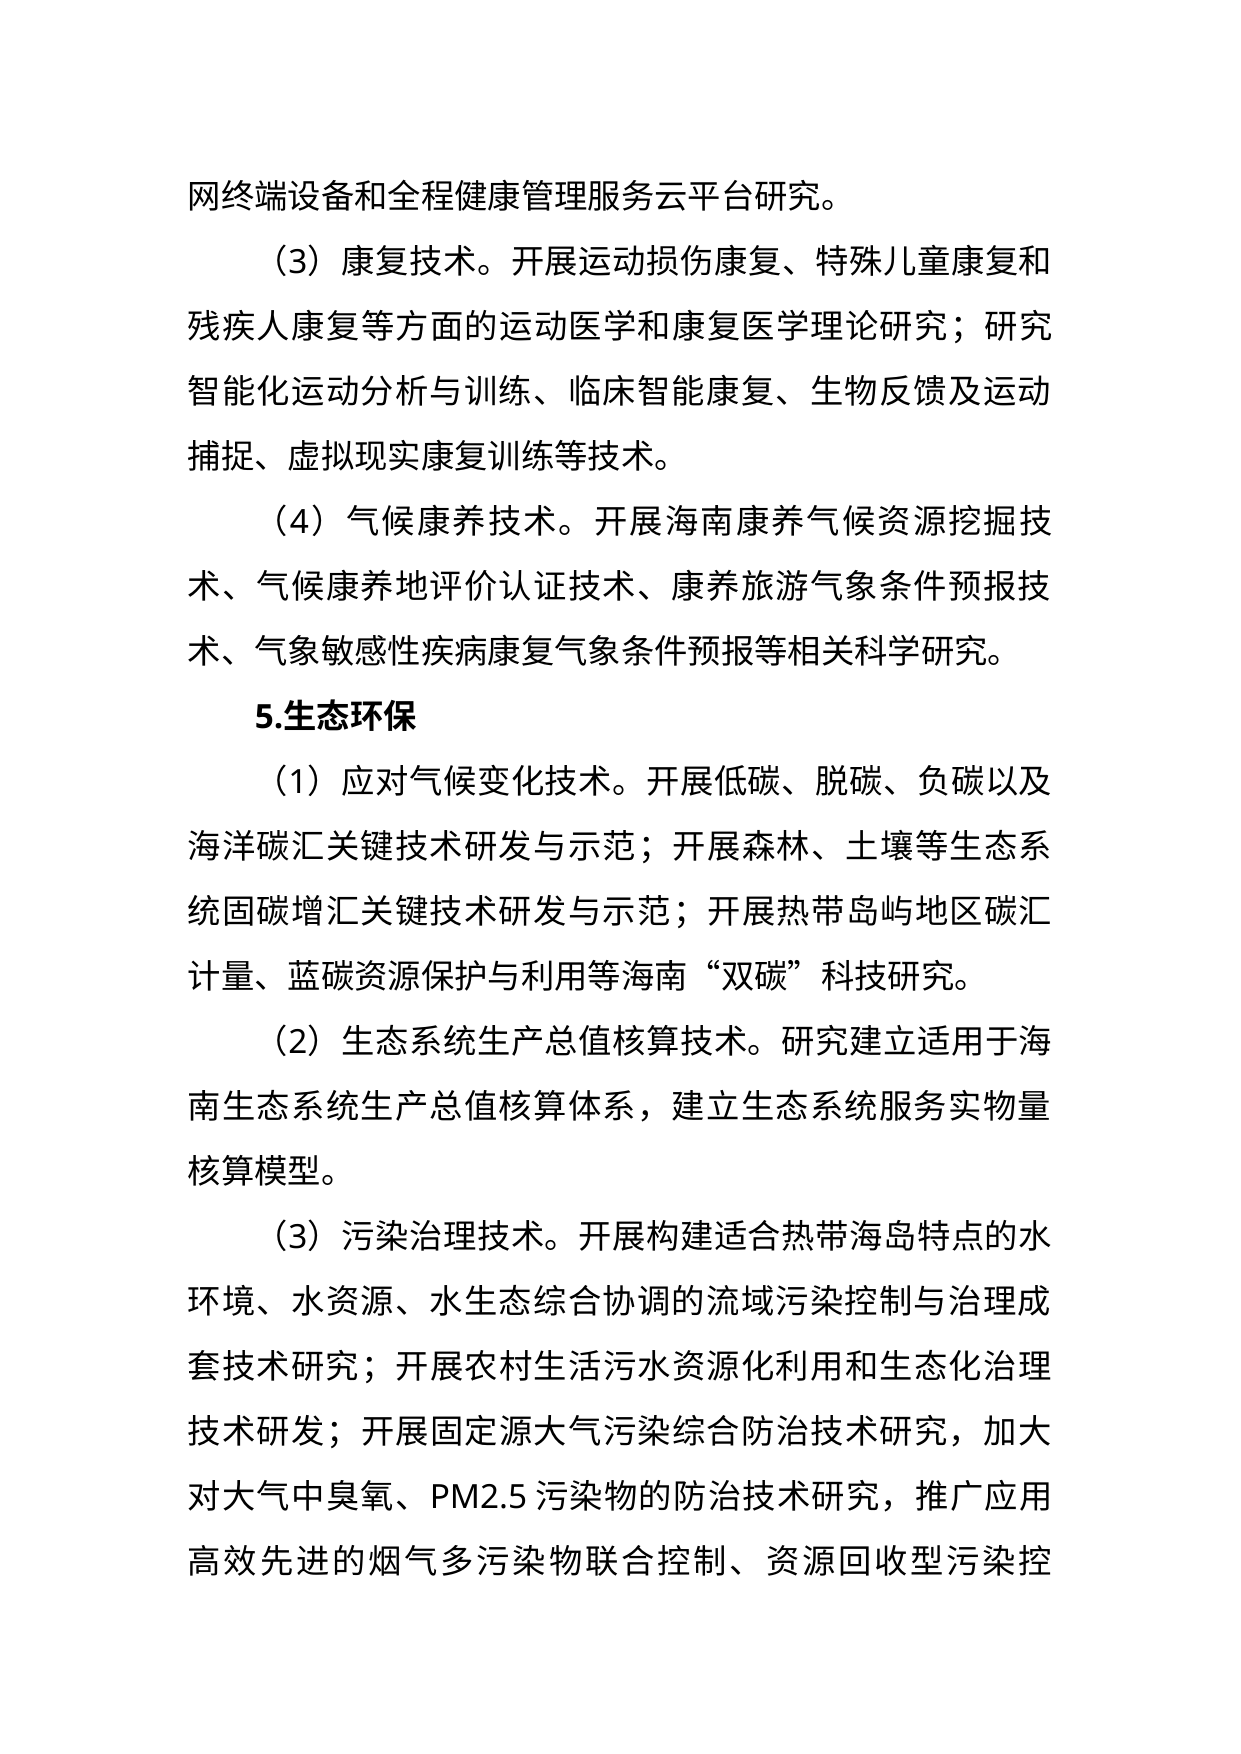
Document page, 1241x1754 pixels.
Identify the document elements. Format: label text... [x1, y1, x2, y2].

text 5.生态环保 [187, 682, 1053, 747]
text （4）气候康养技术。开展海南康养气候资源挖掘技术、气候康养地评价认证技术、康养旅游气象条件预报技术、气象敏感性疾病康复气象条件预报等相关科学研究。 [187, 487, 1053, 682]
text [187, 1202, 1053, 1592]
text （2）生态系统生产总值核算技术。研究建立适用于海南生态系统生产总值核算体系，建立生态系统服务实物量核算模型。 [187, 1007, 1053, 1202]
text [187, 162, 1053, 227]
text （1）应对气候变化技术。开展低碳、脱碳、负碳以及海洋碳汇关键技术研发与示范；开展森林、土壤等生态系统固碳增汇关键技术研发与示范；开展热带岛屿地区碳汇计量、蓝碳资源保护与利用等海南“双碳”科技研究。 [187, 747, 1053, 1007]
text （3）康复技术。开展运动损伤康复、特殊儿童康复和残疾人康复等方面的运动医学和康复医学理论研究；研究智能化运动分析与训练、临床智能康复、生物反馈及运动捕捉、虚拟现实康复训练等技术。 [187, 227, 1053, 487]
